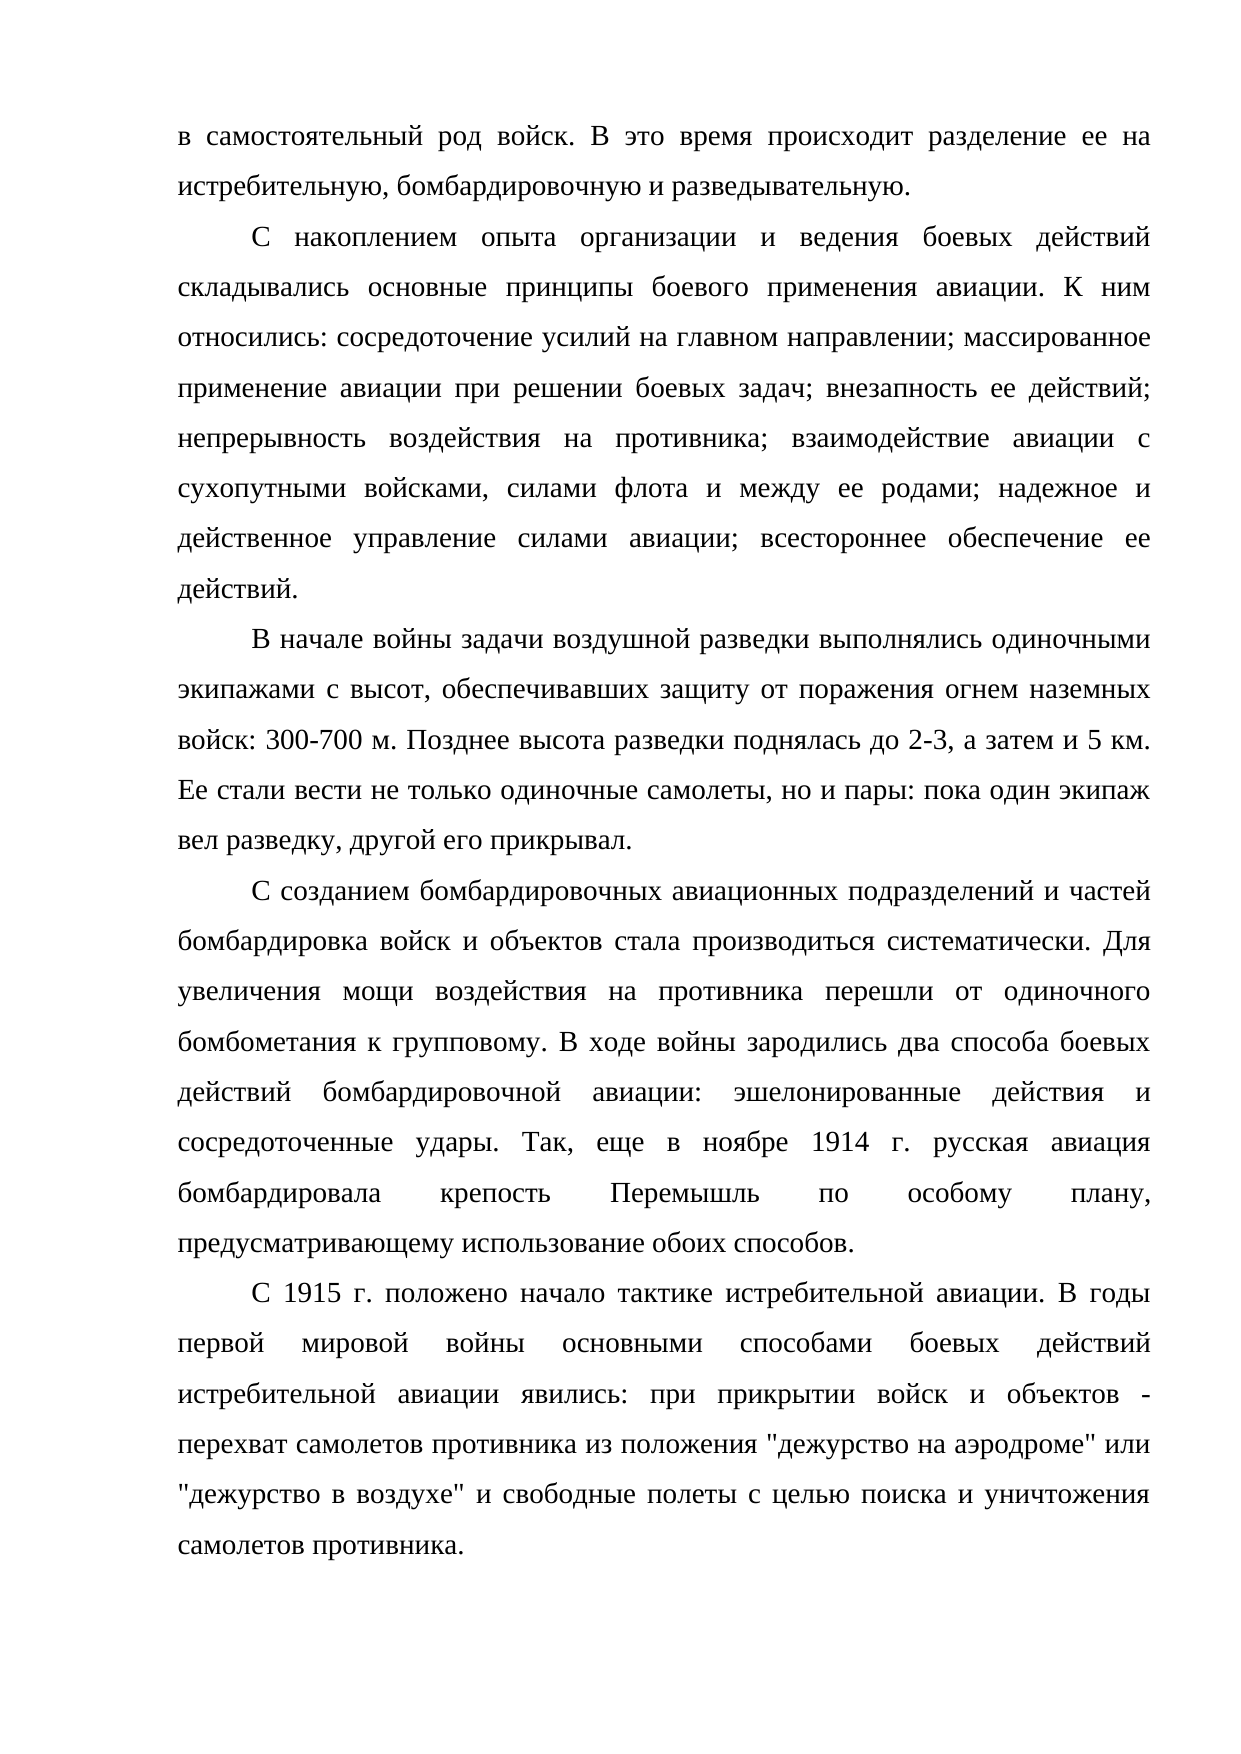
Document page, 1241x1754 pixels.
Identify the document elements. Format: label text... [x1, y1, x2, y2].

text С созданием бомбардировочных авиационных подразделений и частей бомбардировка войск и объектов стала производиться систематически. Для увеличения мощи воздействия на противника перешли от одиночного бомбометания к групповому. В ходе войны зародились два способа боевых действий бомбардировочной авиации: эшелонированные действия и сосредоточенные удары. Так, еще в ноябре 1914 г. русская авиация бомбардировала крепость Перемышль по особому плану, предусматривающему использование обоих способов. [177, 873, 1152, 1258]
text С 1915 г. положено начало тактике истребительной авиации. В годы первой мировой войны основными способами боевых действий истребительной авиации явились: при прикрытии войск и объектов - перехват самолетов противника из положения "дежурство на аэродроме" или "дежурство в воздухе" и свободные полеты с целью поиска и уничтожения самолетов противника. [177, 1275, 1152, 1560]
text С накоплением опыта организации и ведения боевых действий складывались основные принципы боевого применения авиации. К ним относились: сосредоточение усилий на главном направлении; массированное применение авиации при решении боевых задач; внезапность ее действий; непрерывность воздействия на противника; взаимодействие авиации с сухопутными войсками, силами флота и между ее родами; надежное и действенное управление силами авиации; всестороннее обеспечение ее действий. [177, 219, 1152, 604]
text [177, 118, 1152, 202]
text В начале войны задачи воздушной разведки выполнялись одиночными экипажами с высот, обеспечивавших защиту от поражения огнем наземных войск: 300-700 м. Позднее высота разведки поднялась до 2-3, а затем и 5 км. Ее стали вести не только одиночные самолеты, но и пары: пока один экипаж вел разведку, другой его прикрывал. [177, 621, 1152, 856]
